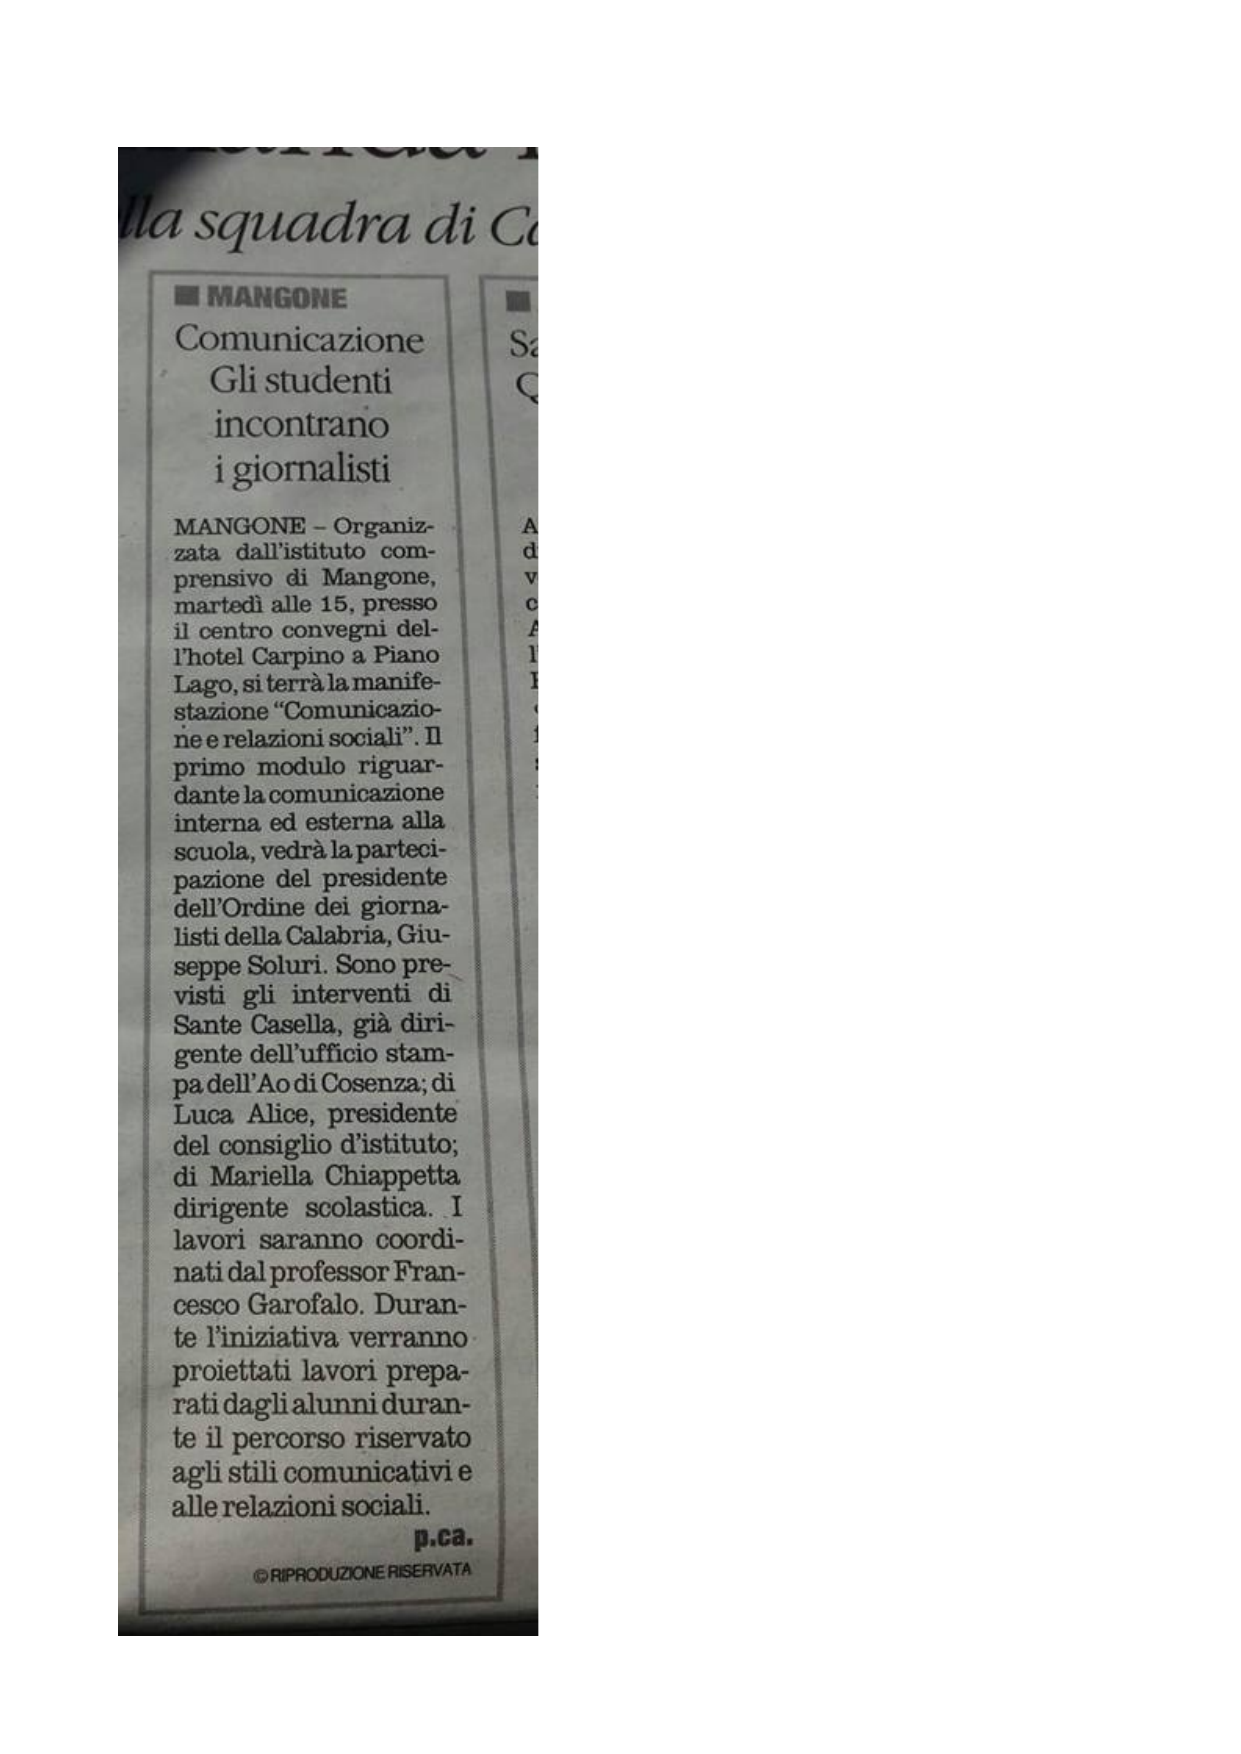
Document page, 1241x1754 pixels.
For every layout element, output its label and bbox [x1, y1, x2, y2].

picture [118, 147, 539, 1636]
